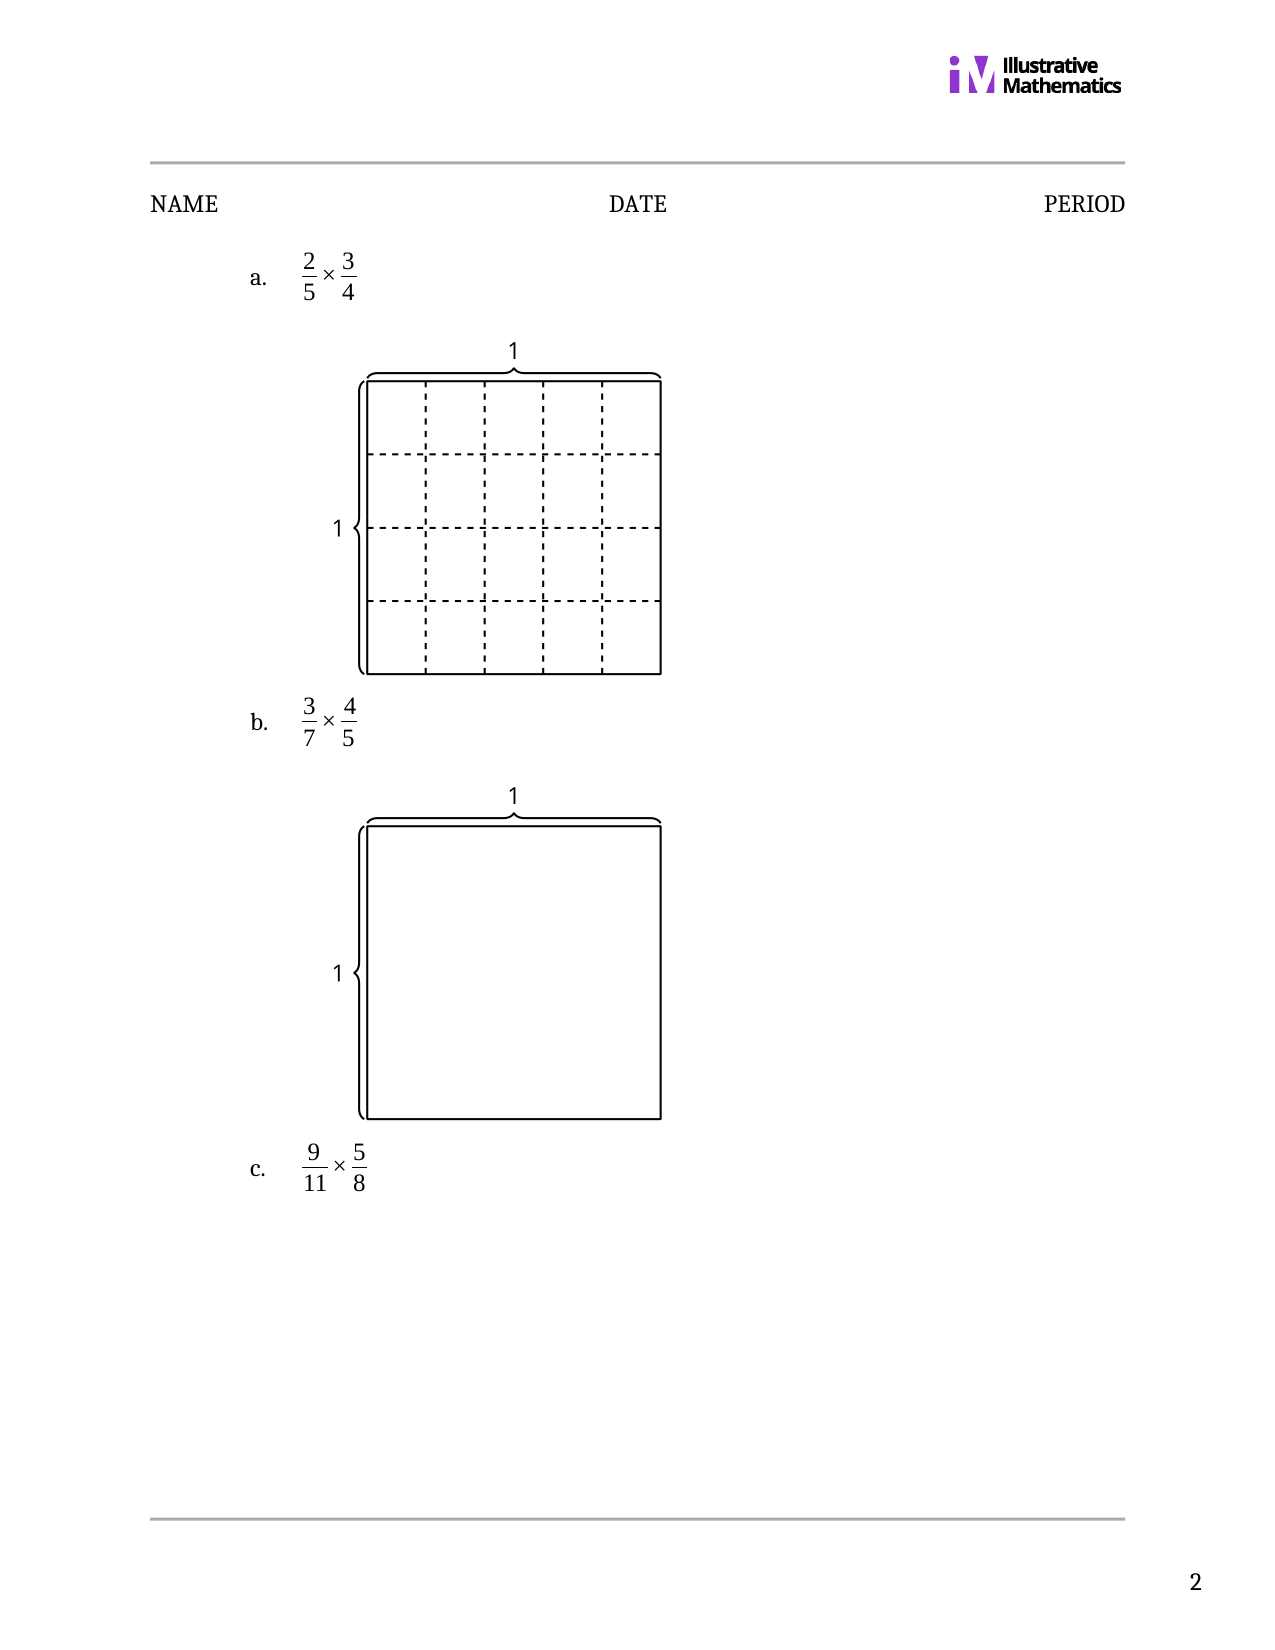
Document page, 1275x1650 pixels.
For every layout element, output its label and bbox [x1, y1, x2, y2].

picture [949, 55, 1121, 93]
picture [318, 772, 685, 1129]
picture [318, 327, 685, 684]
